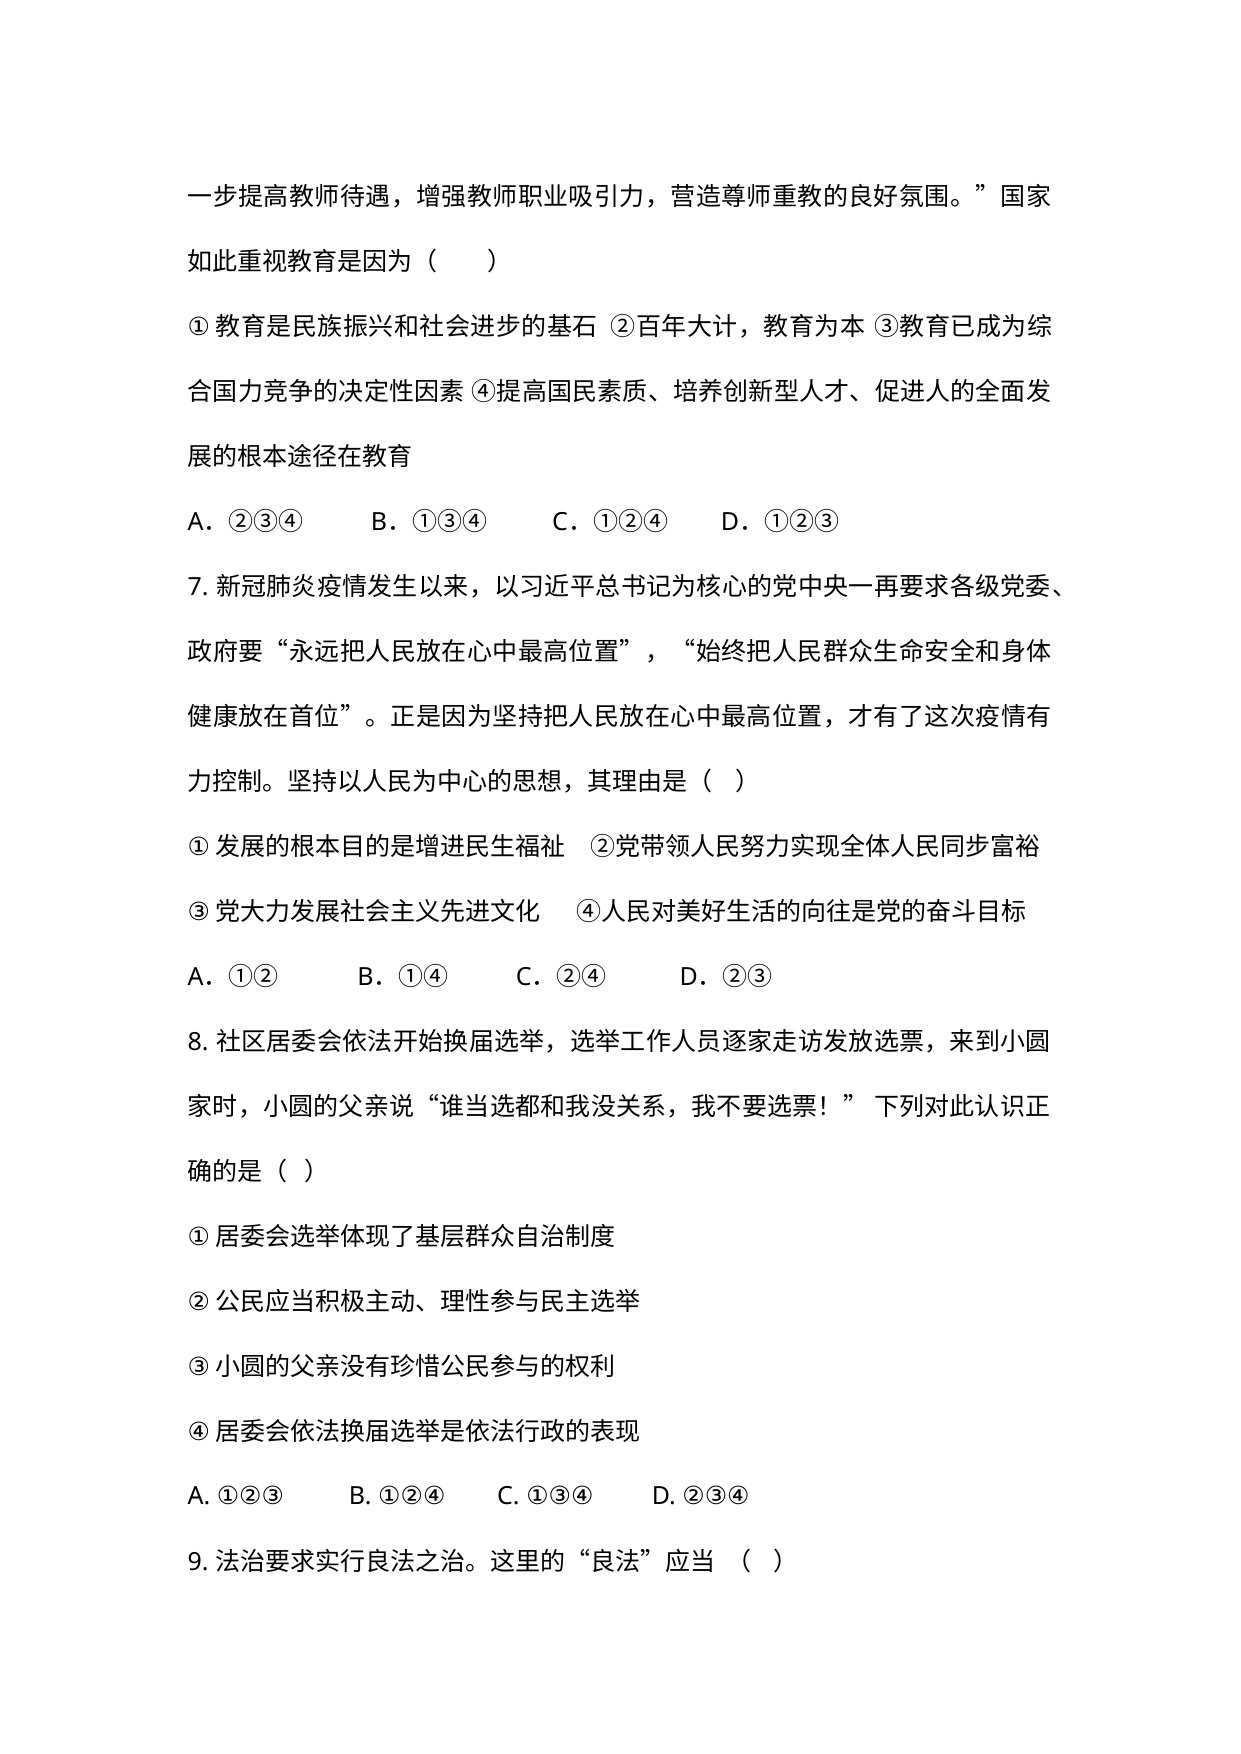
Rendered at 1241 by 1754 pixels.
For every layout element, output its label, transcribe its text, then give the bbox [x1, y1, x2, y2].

text ②公民应当积极主动、理性参与民主选举 [187, 1267, 1053, 1332]
text ①居委会选举体现了基层群众自治制度 [187, 1202, 1053, 1267]
text 7. 新冠肺炎疫情发生以来，以习近平总书记为核心的党中央一再要求各级党委、政府要“永远把人民放在心中最高位置”，“始终把人民群众生命安全和身体健康放在首位”。正是因为坚持把人民放在心中最高位置，才有了这次疫情有力控制。坚持以人民为中心的思想，其理由是（ ） [187, 552, 1053, 812]
list ①教育是民族振兴和社会进步的基石 ②百年大计，教育为本 ③教育已成为综合国力竞争的决定性因素 ④提高国民素质、培养创新型人才、促进人的全面发展的根本途径在教育 [187, 292, 1053, 487]
text A．①② B．①④ C．②④ D．②③ [187, 942, 1053, 1007]
text A．②③④ B．①③④ C．①②④ D．①②③ [187, 487, 1053, 552]
list ①②③ B. ①②④ C. ①③④ D. ②③④ [187, 1462, 1053, 1527]
text ④居委会依法换届选举是依法行政的表现 [187, 1397, 1053, 1462]
text ③小圆的父亲没有珍惜公民参与的权利 [187, 1332, 1053, 1397]
text 9. 法治要求实行良法之治。这里的“良法”应当 （ ） [187, 1527, 1053, 1592]
text ①发展的根本目的是增进民生福祉 ②党带领人民努力实现全体人民同步富裕 [187, 812, 1053, 877]
text ③党大力发展社会主义先进文化 ④人民对美好生活的向往是党的奋斗目标 [187, 877, 1053, 942]
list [187, 162, 1053, 292]
text 8. 社区居委会依法开始换届选举，选举工作人员逐家走访发放选票，来到小圆家时，小圆的父亲说“谁当选都和我没关系，我不要选票！” 下列对此认识正确的是（ ） [187, 1007, 1053, 1202]
